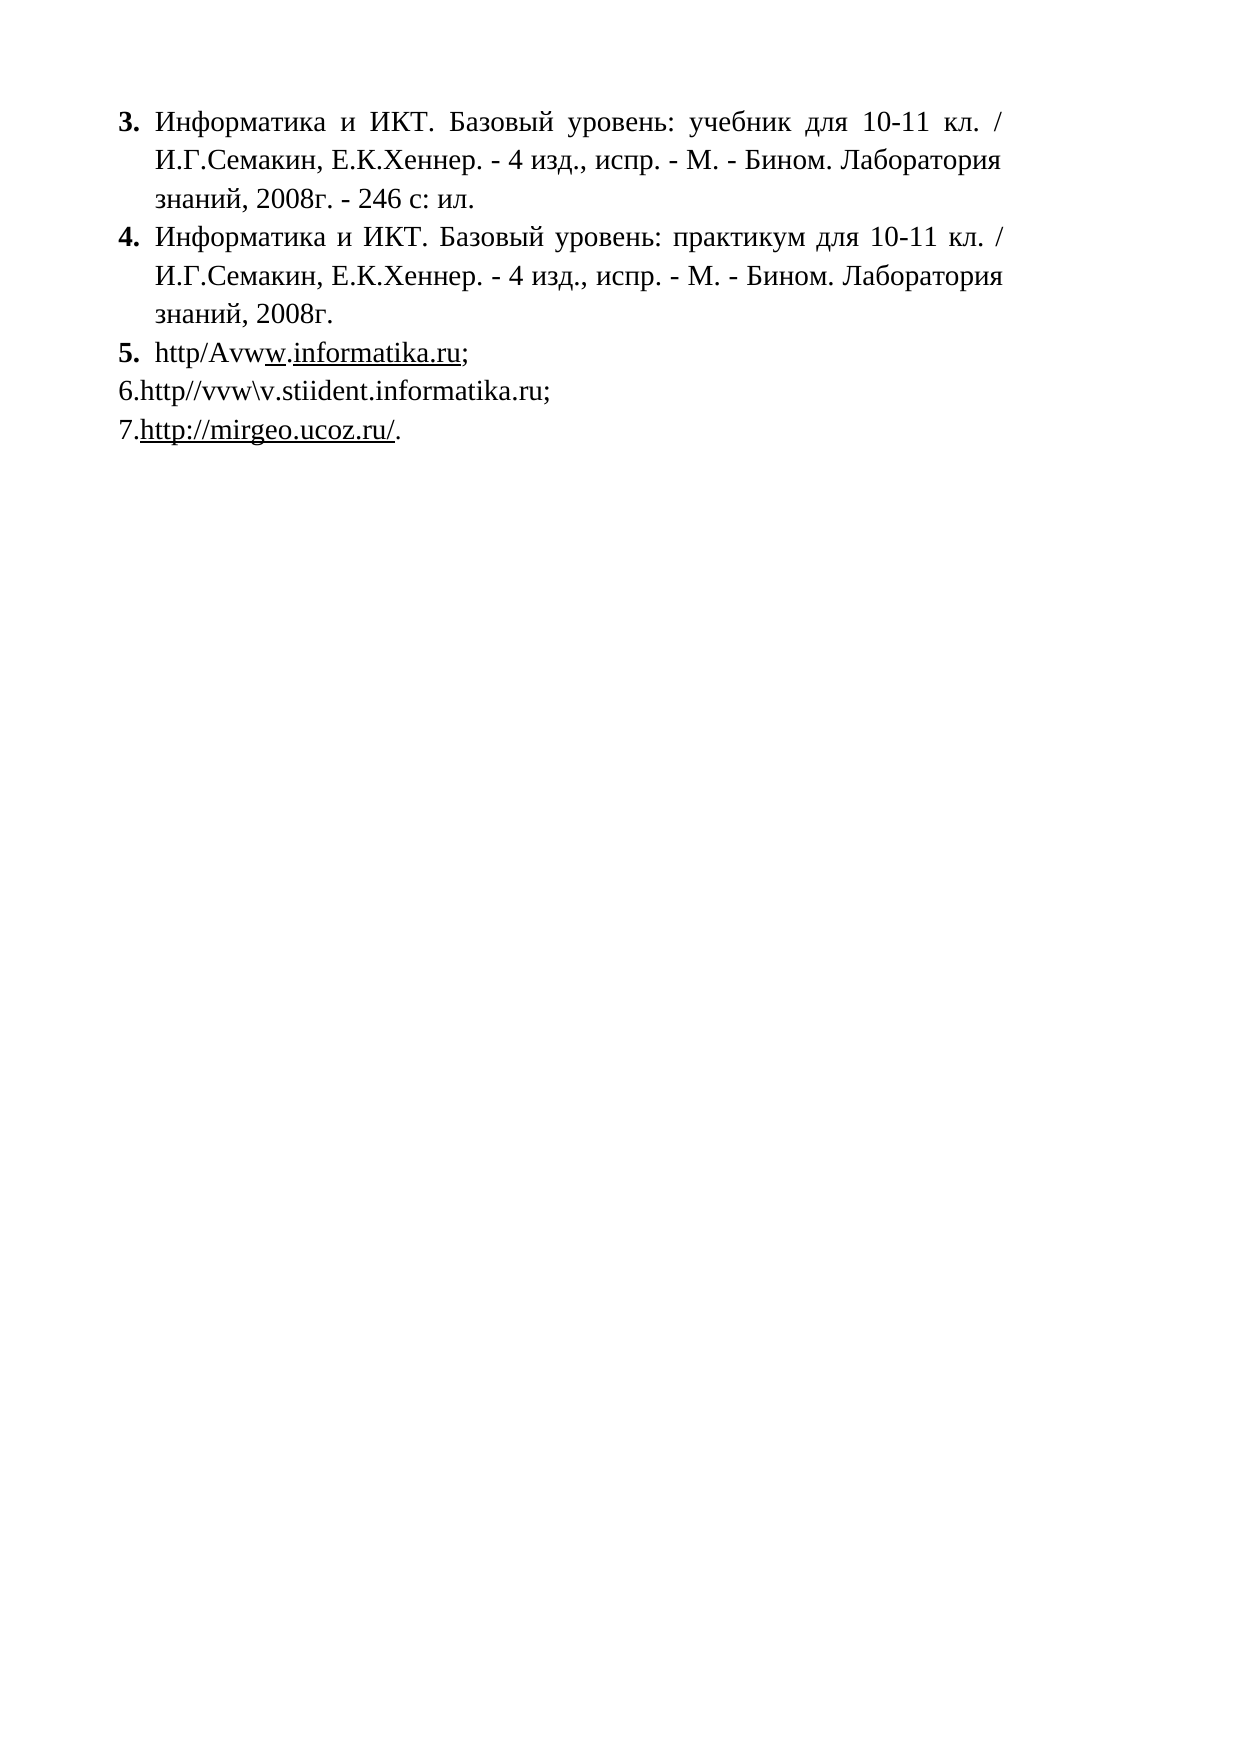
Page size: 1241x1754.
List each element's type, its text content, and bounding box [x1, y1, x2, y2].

list http/Avww.informatika.ru; [118, 335, 1122, 368]
list Информатика и ИКТ. Базовый уровень: учебник для 10-11 кл. / И.Г.Семакин, Е.К.Хеннер. - 4 изд., испр. - М. - Бином. Лаборатория знаний, 2008г. - 246 с: ил. [118, 104, 1003, 214]
list Информатика и ИКТ. Базовый уровень: практикум для 10-11 кл. / И.Г.Семакин, Е.К.Хеннер. - 4 изд., испр. - М. - Бином. Лаборатория знаний, 2008г. [118, 219, 1004, 330]
text 6.http//vvw\v.stiident.informatika.ru; 7.http://mirgeo.ucoz.ru/. [118, 373, 1122, 446]
